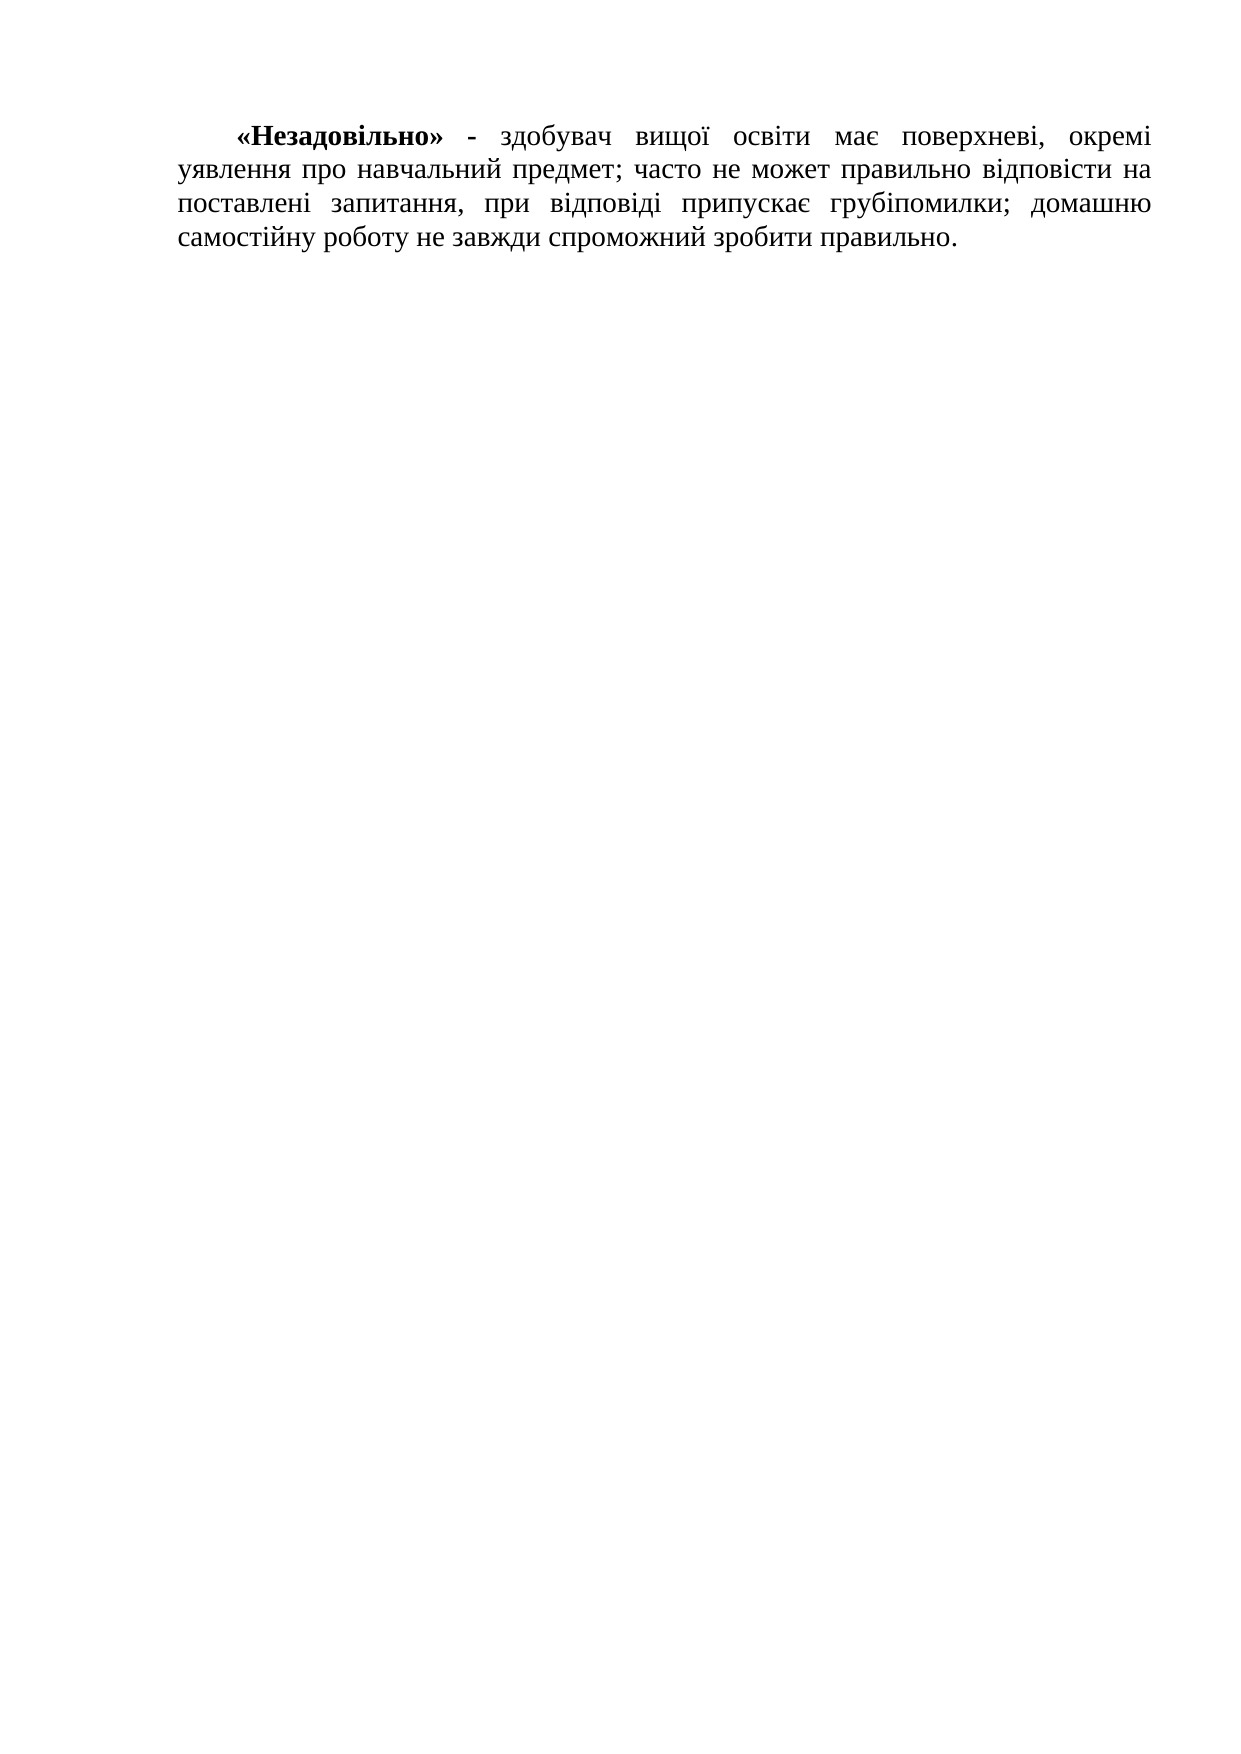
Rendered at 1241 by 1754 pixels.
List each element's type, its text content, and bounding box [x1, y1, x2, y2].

text «Незадовільно» - здобувач вищої освіти має поверхневі, окремі уявлення про навчальний предмет; часто не может правильно відповісти на поставлені запитання, при відповіді припускає грубіпомилки; домашню самостійну роботу не завжди спроможний зробити правильно. [177, 118, 1152, 252]
